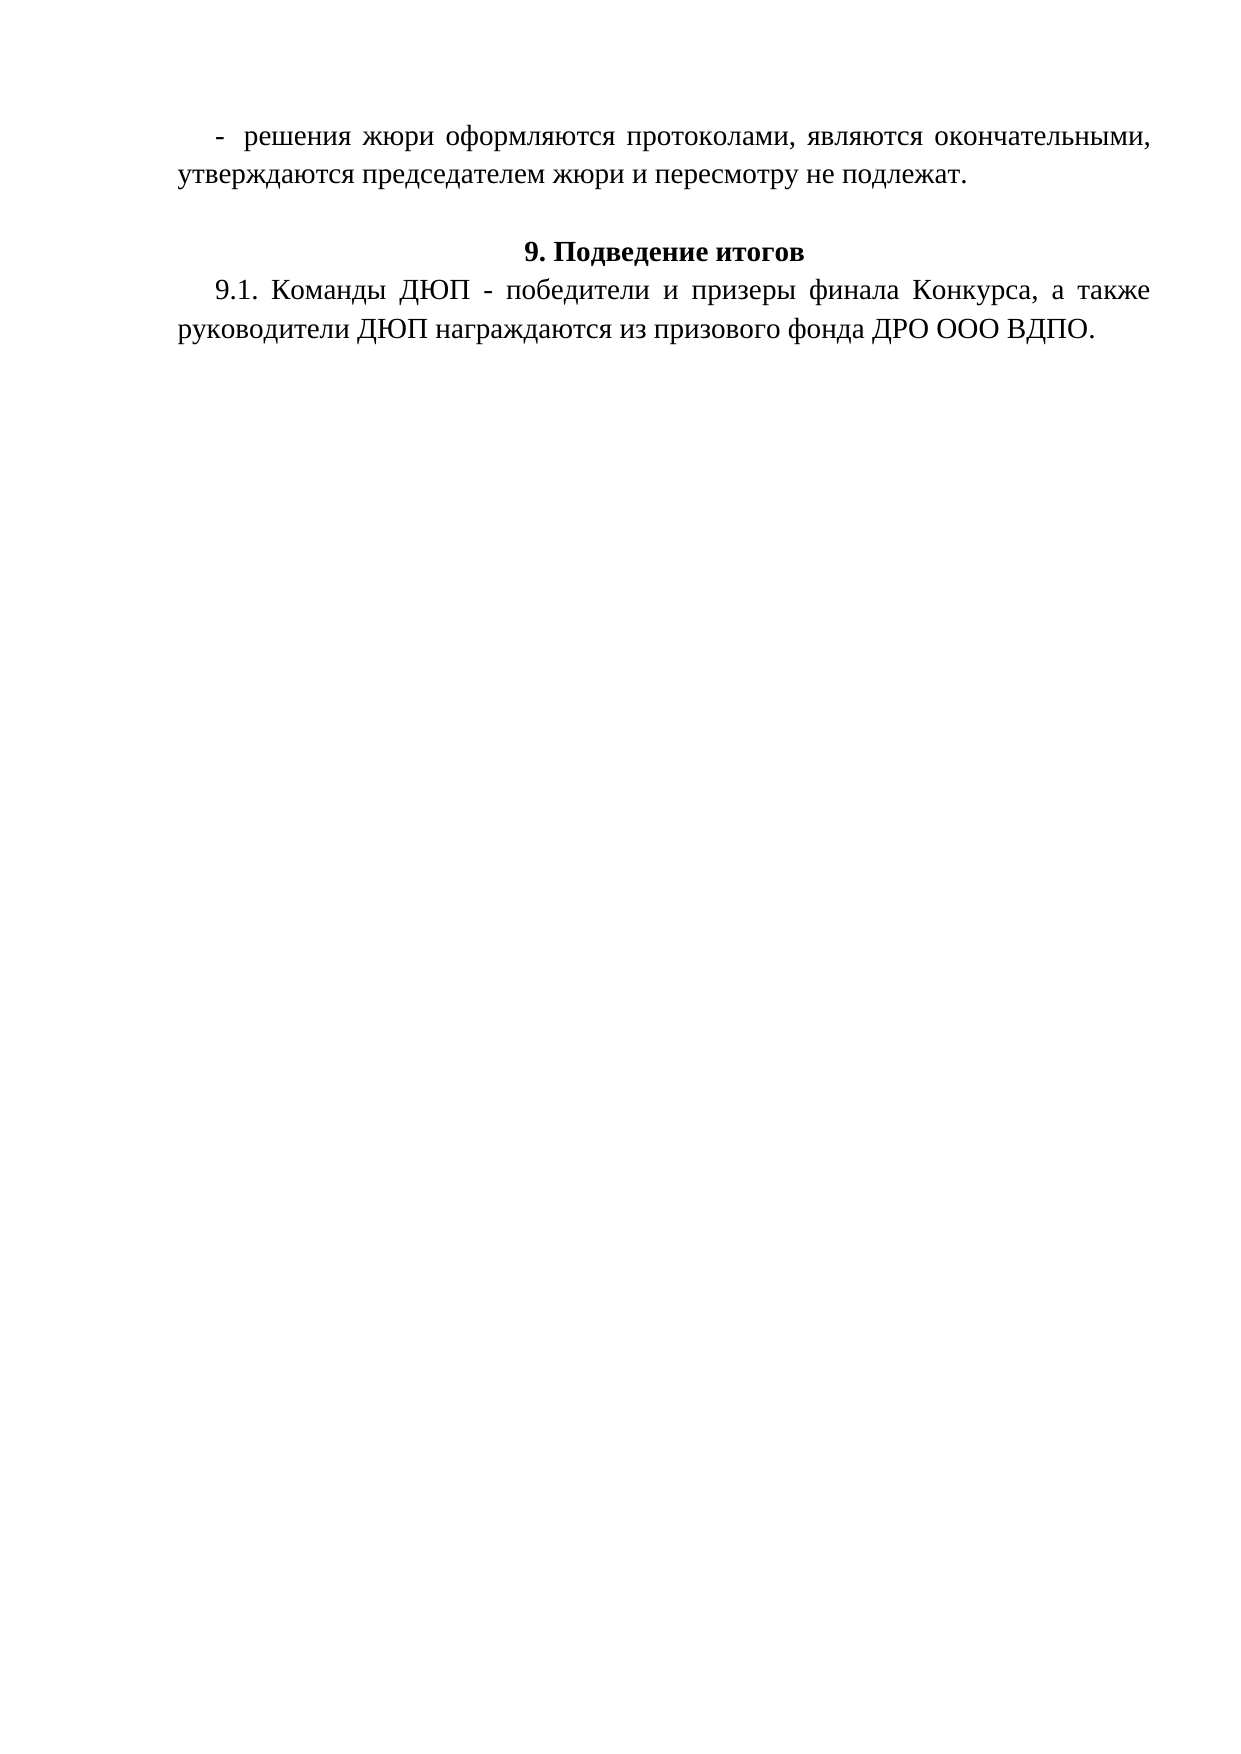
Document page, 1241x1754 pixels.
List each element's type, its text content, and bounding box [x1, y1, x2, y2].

text - решения жюри оформляются протоколами, являются окончательными, утверждаются председателем жюри и пересмотру не подлежат. [177, 118, 1152, 190]
text 9.1. Команды ДЮП - победители и призеры финала Конкурса, а также руководители ДЮП награждаются из призового фонда ДРО ООО ВДПО. [177, 272, 1152, 344]
text 9. Подведение итогов [177, 234, 1152, 267]
